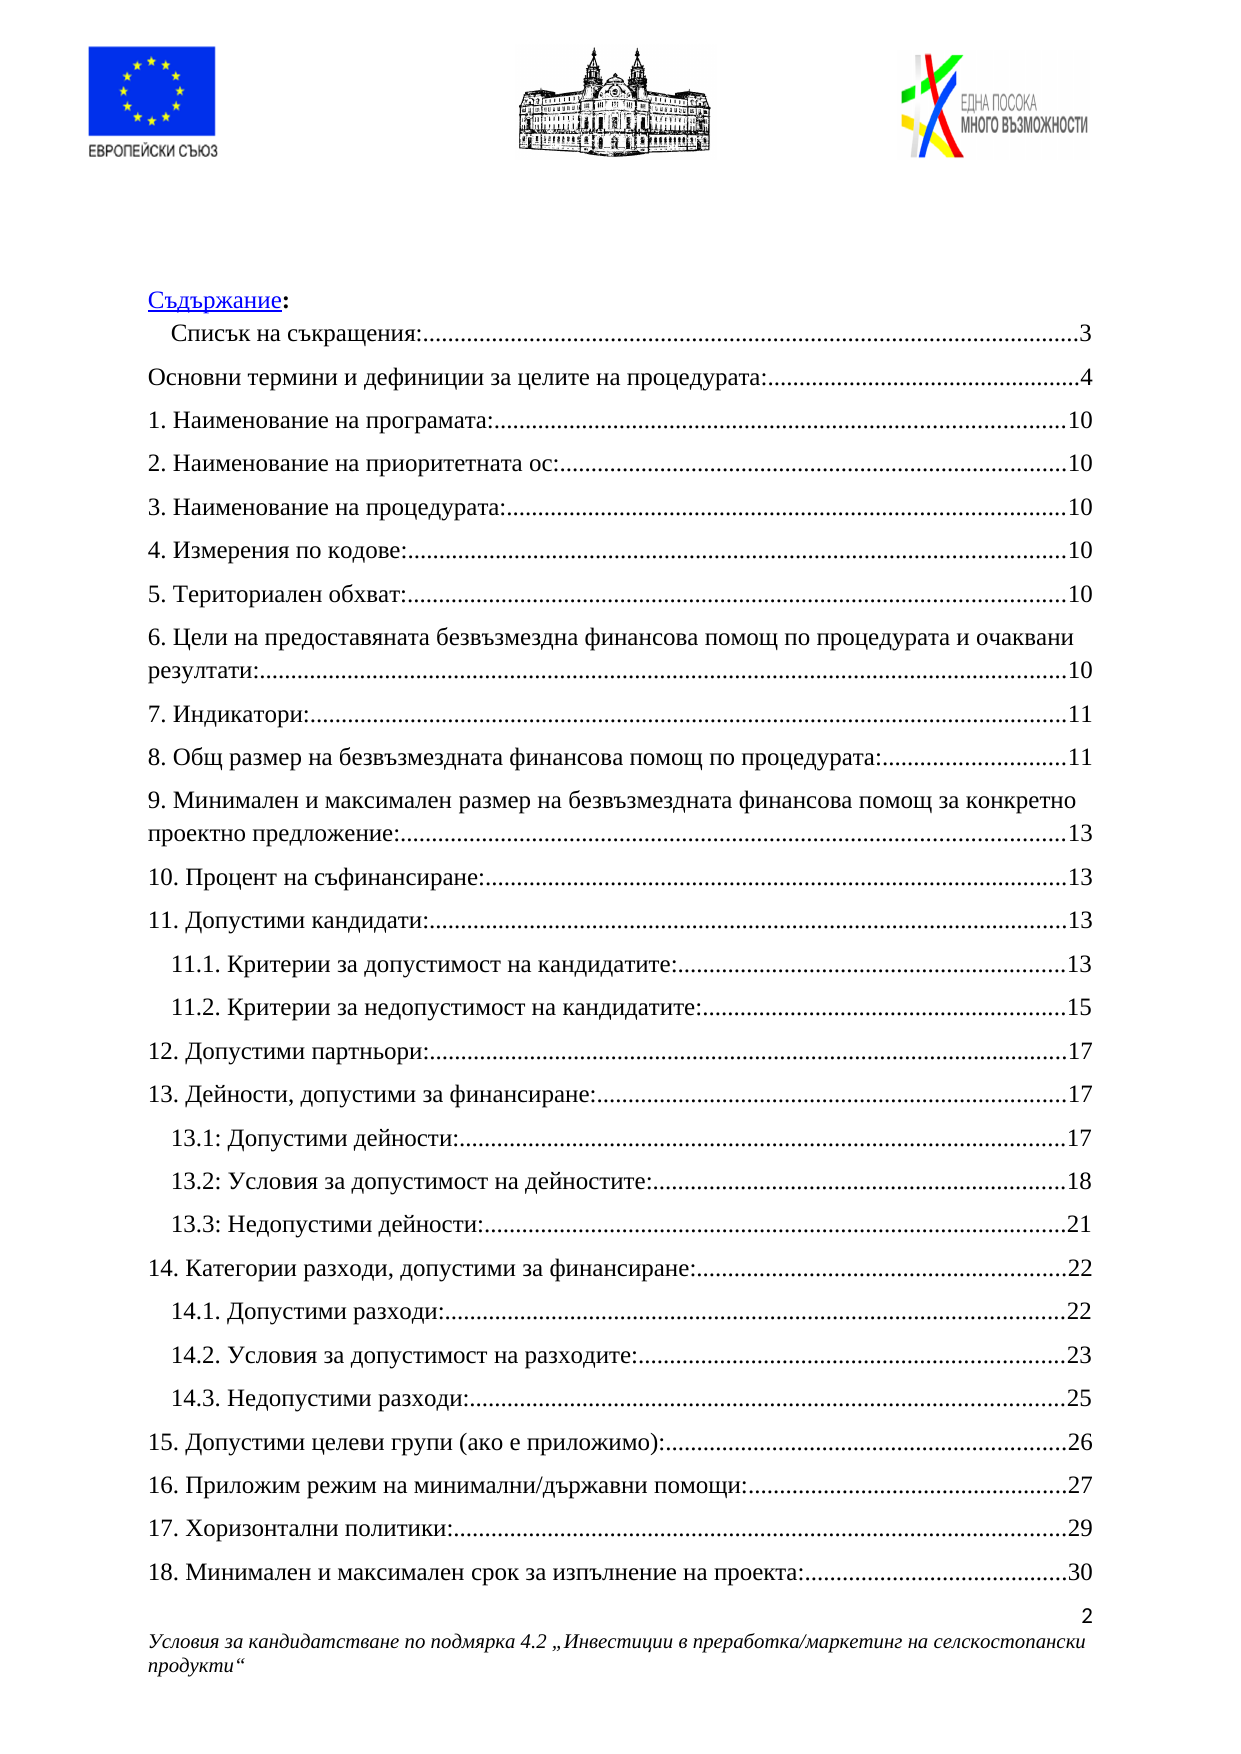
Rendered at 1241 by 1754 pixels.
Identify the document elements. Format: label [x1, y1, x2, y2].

picture [88, 45, 219, 160]
picture [514, 44, 718, 160]
picture [896, 50, 1090, 160]
